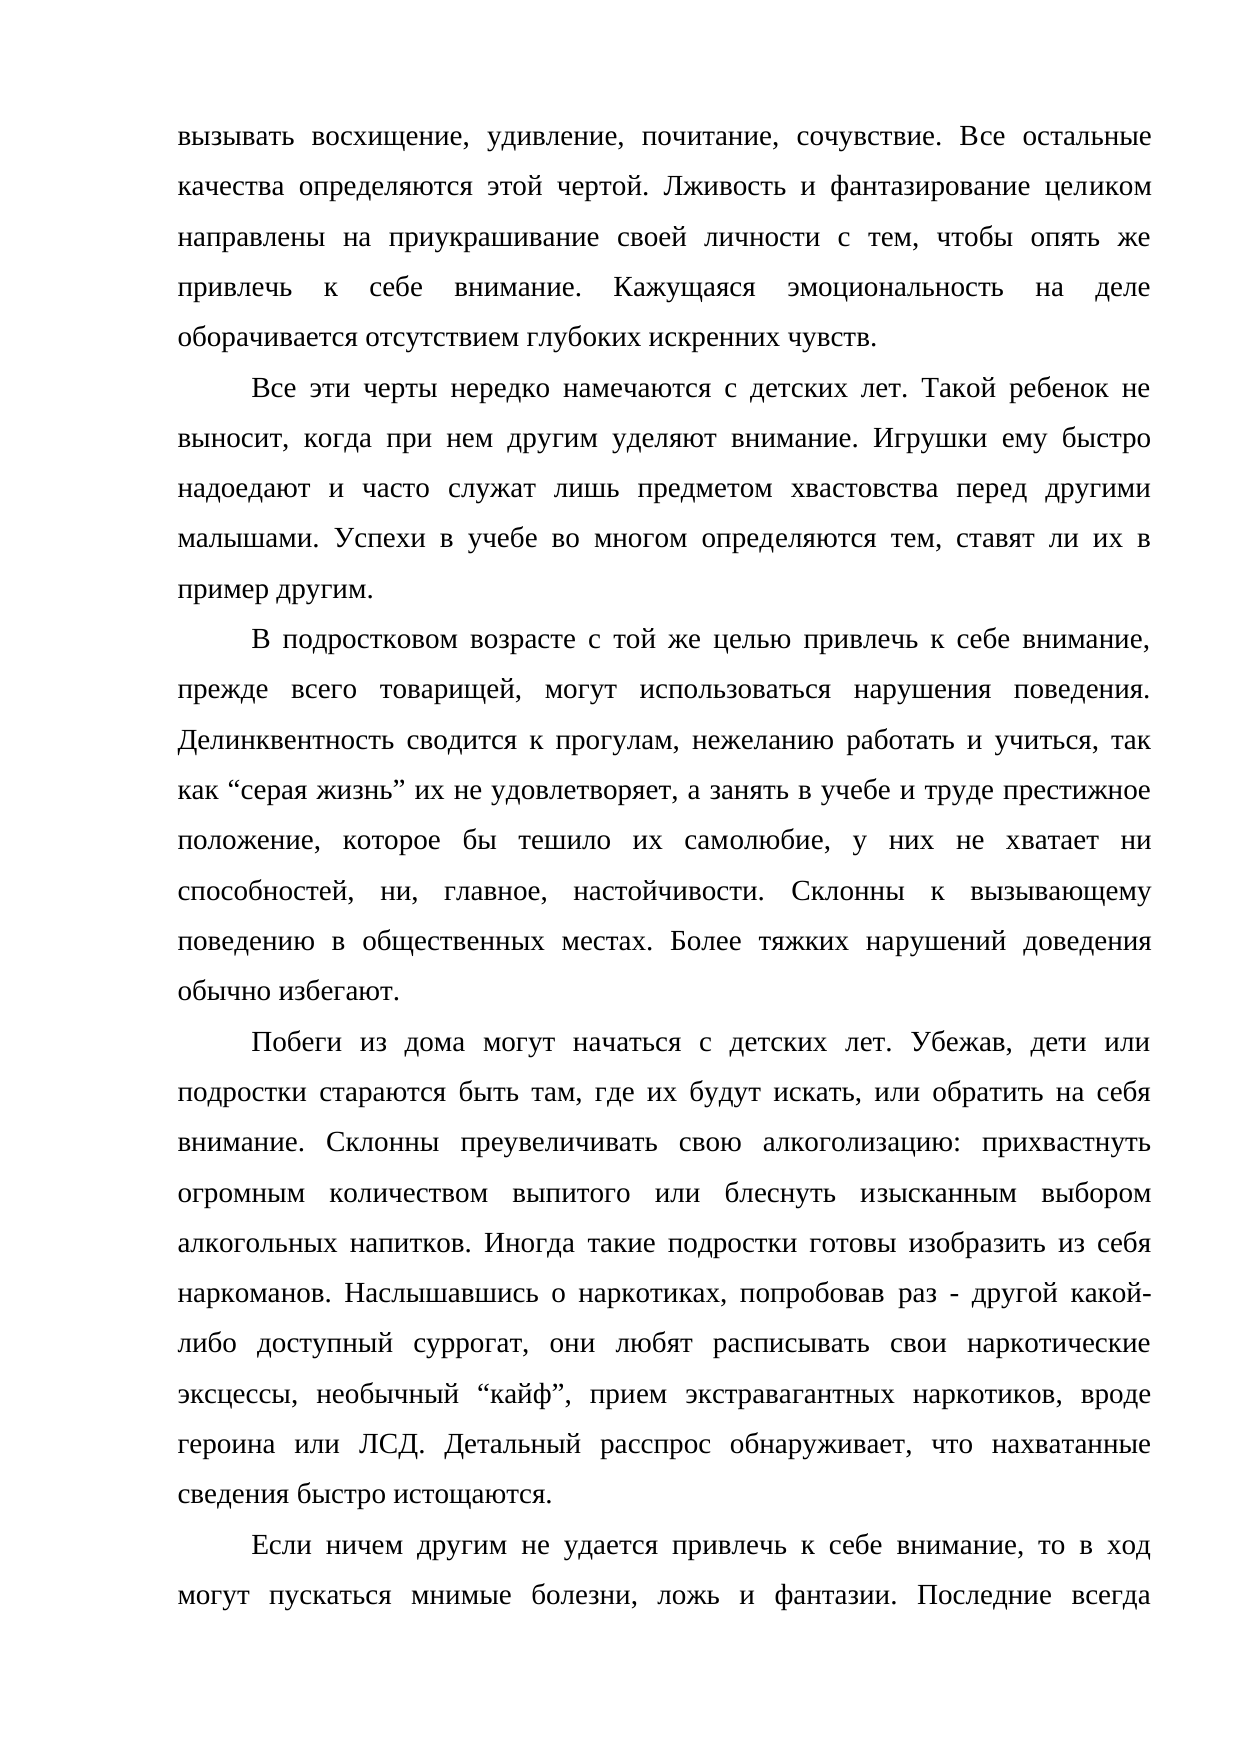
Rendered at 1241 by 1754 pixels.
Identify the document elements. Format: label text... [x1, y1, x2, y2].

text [177, 1527, 1152, 1611]
text Все эти черты нередко намечаются с детских лет. Такой ребенок не выносит, когда при нем другим уделяют внимание. Игрушки ему быстро надоедают и часто служат лишь предметом хвастовства перед другими малышами. Успехи в учебе во многом определяются тем, ставят ли их в пример другим. [177, 370, 1152, 604]
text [177, 118, 1152, 353]
text Побеги из дома могут начаться с детских лет. Убежав, дети или подростки стараются быть там, где их будут искать, или обратить на себя внимание. Склонны преувеличивать свою алкоголизацию: прихвастнуть огромным количеством выпитого или блеснуть изысканным выбором алкогольных напитков. Иногда такие подростки готовы изобразить из себя наркоманов. Наслышавшись о наркотиках, попробовав раз - другой какой-либо доступный суррогат, они любят расписывать свои наркотические эксцессы, необычный “кайф”, прием экстравагантных наркотиков, вроде героина или ЛСД. Детальный расспрос обнаруживает, что нахватанные сведения быстро истощаются. [177, 1024, 1152, 1510]
text В подростковом возрасте с той же целью привлечь к себе внимание, прежде всего товарищей, могут использоваться нарушения поведения. Делинквентность сводится к прогулам, нежеланию работать и учиться, так как “серая жизнь” их не удовлетворяет, а занять в учебе и труде престижное положение, которое бы тешило их самолюбие, у них не хватает ни способностей, ни, главное, настойчивости. Склонны к вызывающему поведению в общественных местах. Более тяжких нарушений доведения обычно избегают. [177, 621, 1152, 1007]
